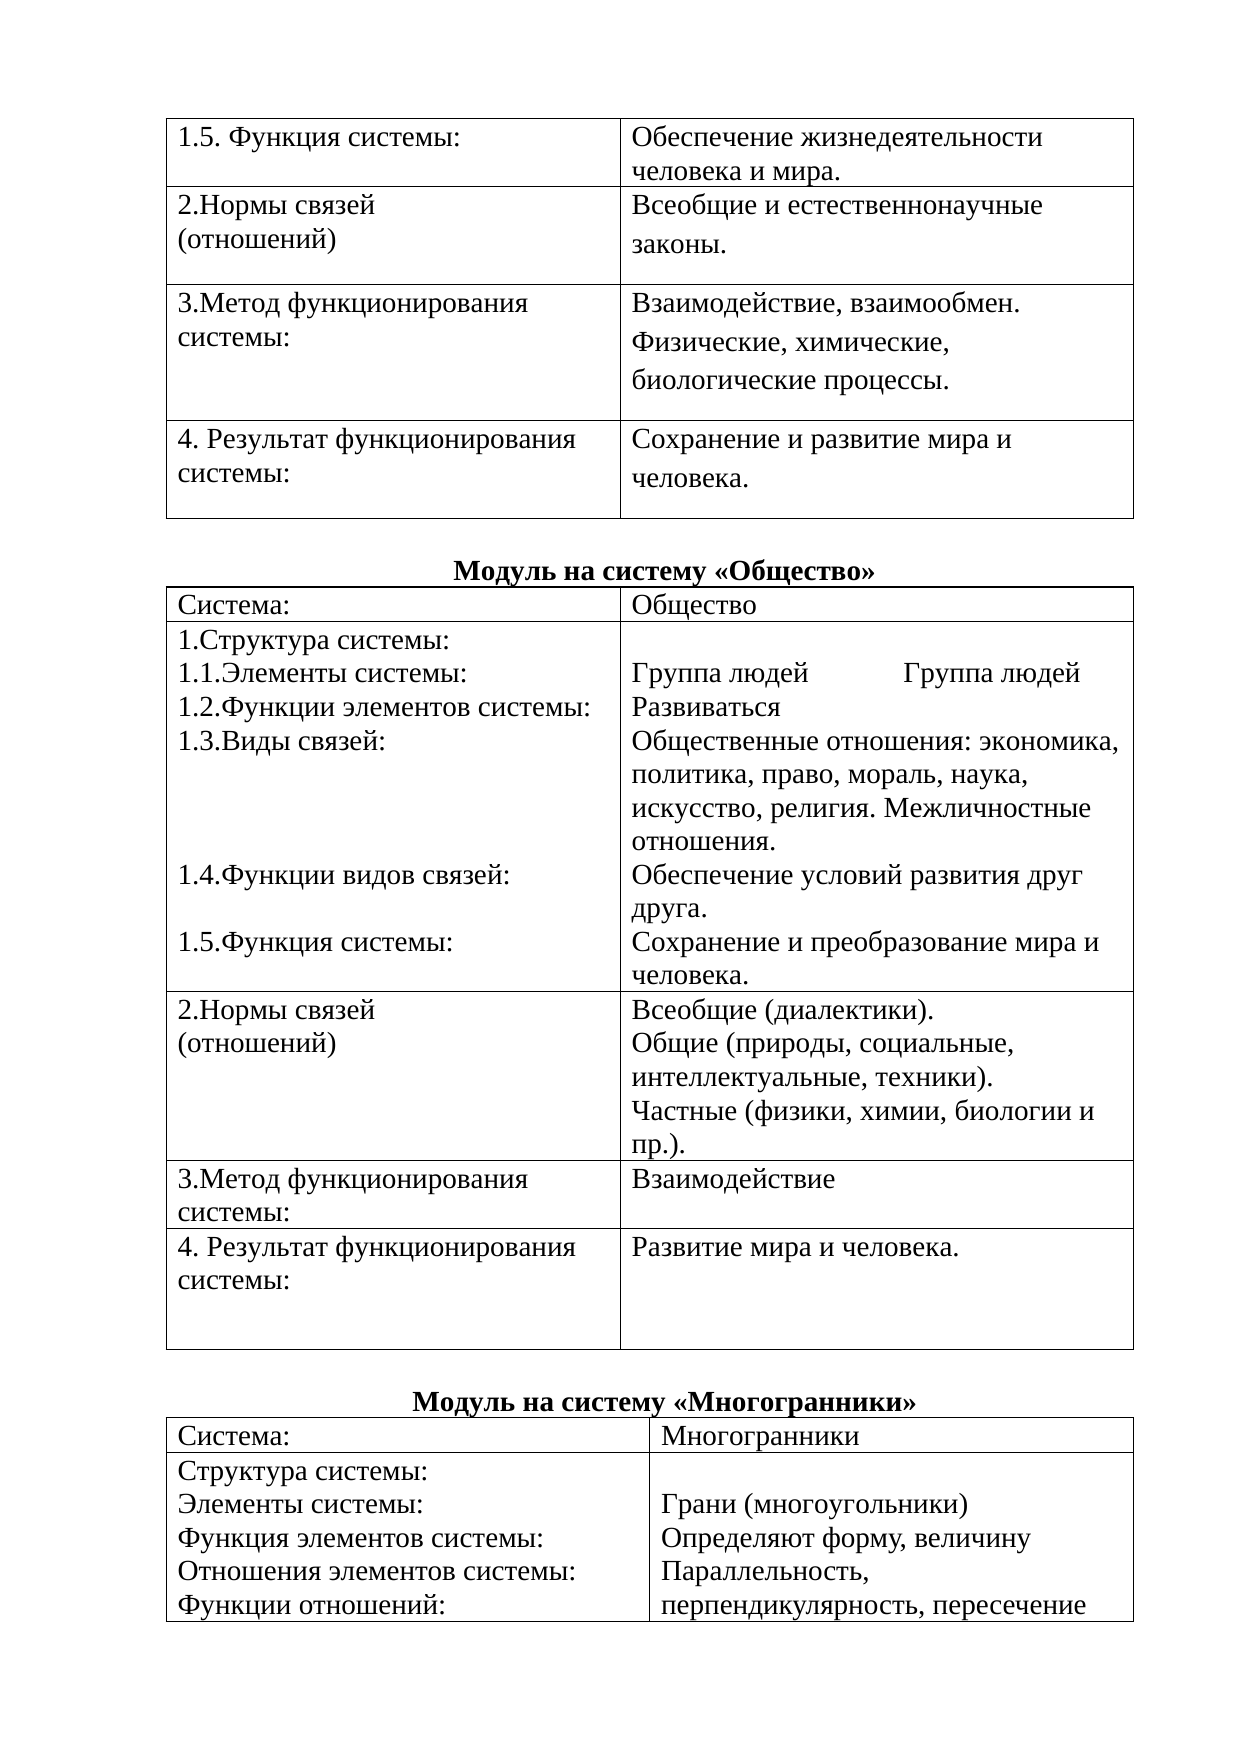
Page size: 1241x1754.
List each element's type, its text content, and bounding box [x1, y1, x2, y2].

table_cell 3.Метод функционирования системы: [167, 285, 620, 420]
table_cell Группа людей Группа людей Развиваться Общественные отношения: экономика, политика, право, мораль, наука, искусство, религия. Межличностные отношения. Обеспечение условий развития друг друга. Сохранение и преобразование мира и человека. [621, 622, 1133, 991]
table_header Общество [621, 588, 1133, 621]
table_cell 2.Нормы связей (отношений) [167, 992, 620, 1160]
text Модуль на систему «Общество» [177, 553, 1152, 586]
table_cell 3.Метод функционирования системы: [167, 1161, 620, 1228]
table_cell Взаимодействие [621, 1161, 1133, 1228]
table_cell 2.Нормы связей (отношений) [167, 187, 620, 284]
table_header Система: [167, 588, 620, 621]
table_cell Взаимодействие, взаимообмен. Физические, химические, биологические процессы. [621, 285, 1133, 420]
table_cell Всеобщие (диалектики). Общие (природы, социальные, интеллектуальные, техники). Частные (физики, химии, биологии и пр.). [621, 992, 1133, 1160]
table_cell 4. Результат функционирования системы: [167, 1229, 620, 1349]
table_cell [167, 1453, 649, 1621]
table_cell Сохранение и развитие мира и человека. [621, 421, 1133, 518]
table_cell 4. Результат функционирования системы: [167, 421, 620, 518]
table_cell Развитие мира и человека. [621, 1229, 1133, 1349]
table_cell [621, 119, 1133, 186]
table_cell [650, 1453, 1133, 1621]
table_header Система: [167, 1418, 649, 1452]
text Модуль на систему «Многогранники» [177, 1384, 1152, 1417]
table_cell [167, 119, 620, 186]
table_cell Всеобщие и естественнонаучные законы. [621, 187, 1133, 284]
table_cell 1.Структура системы: 1.1.Элементы системы: 1.2.Функции элементов системы: 1.3.Виды связей: 1.4.Функции видов связей: 1.5.Функция системы: [167, 622, 620, 991]
table_header Многогранники [650, 1418, 1133, 1452]
